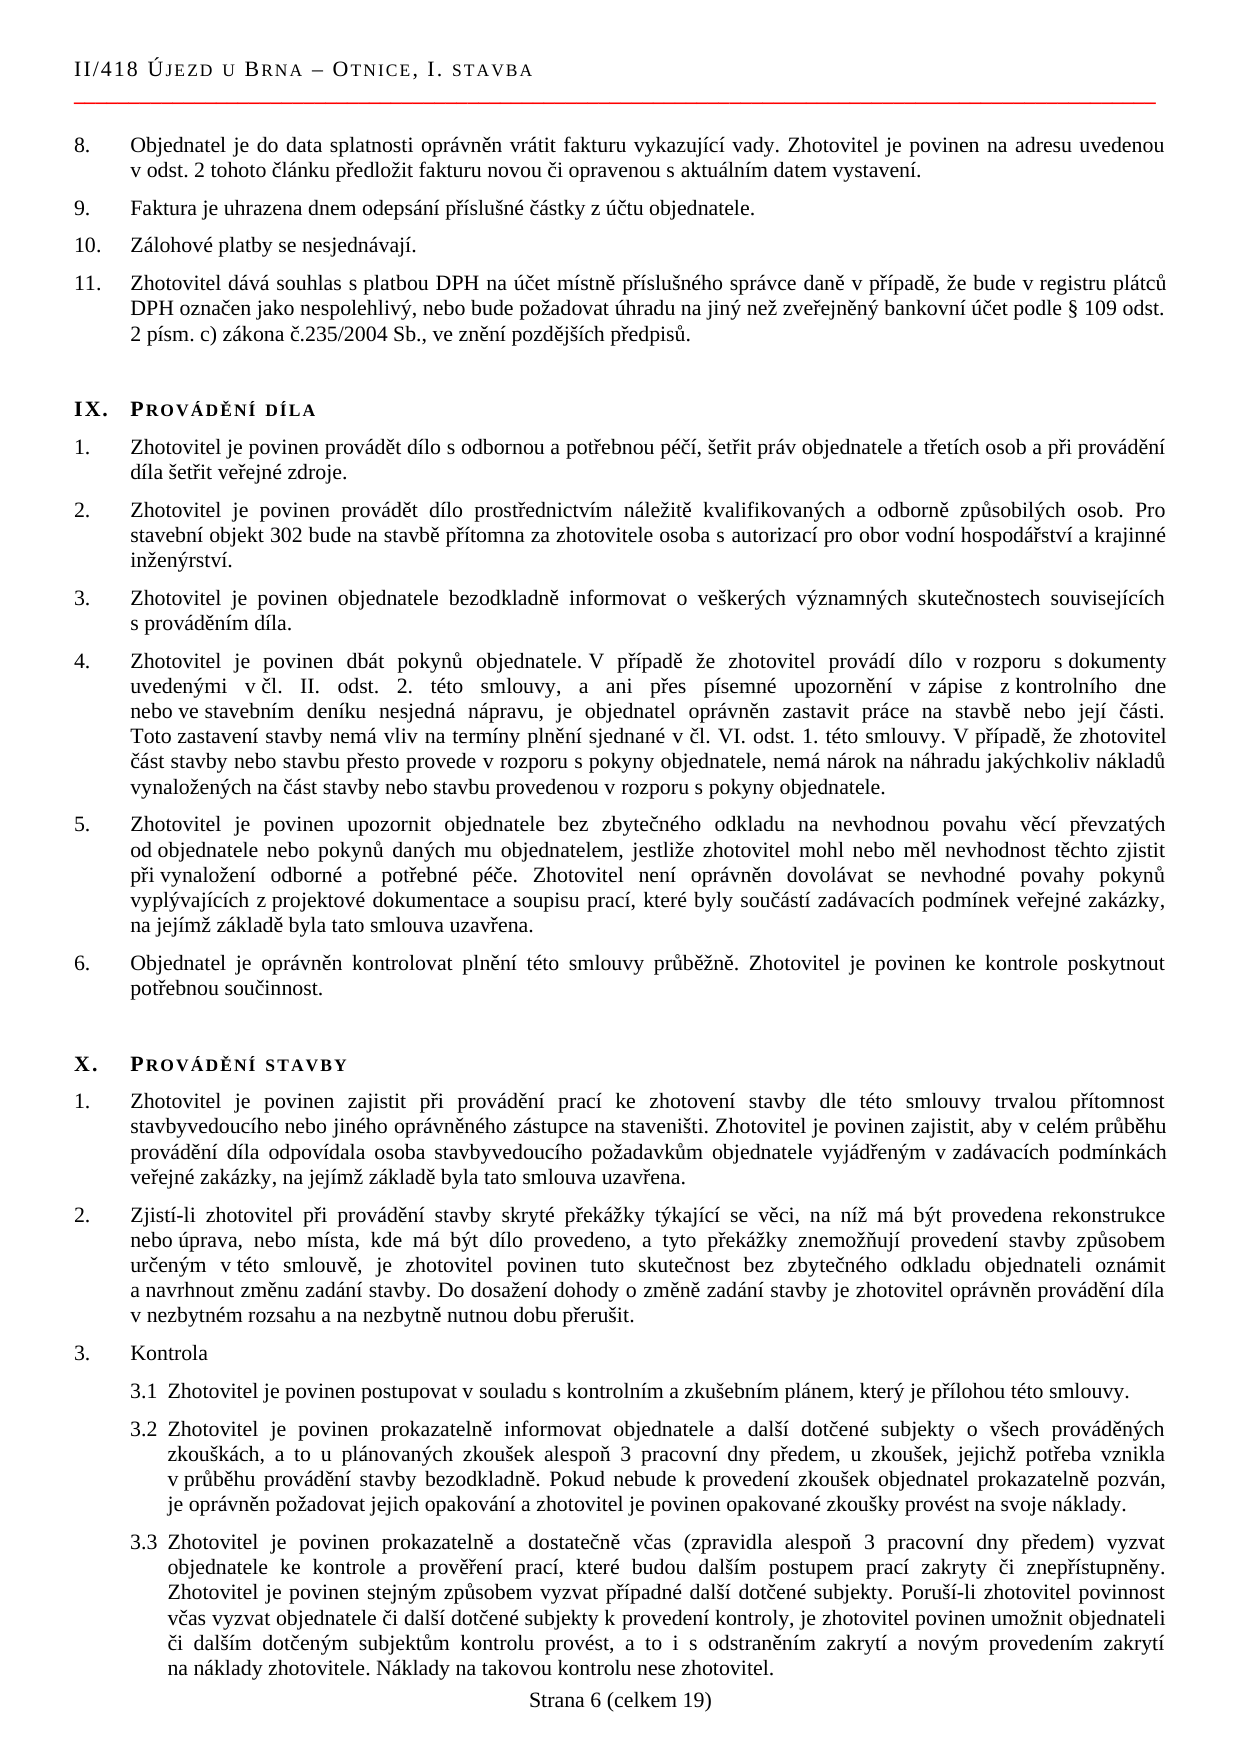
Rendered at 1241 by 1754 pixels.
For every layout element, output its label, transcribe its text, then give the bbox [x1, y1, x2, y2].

list Zhotovitel je povinen prokazatelně a dostatečně včas (zpravidla alespoň 3 pracovní dny předem) vyzvat objednatele ke kontrole a prověření prací, které budou dalším postupem prací zakryty či znepřístupněny. Zhotovitel je povinen stejným způsobem vyzvat případné další dotčené subjekty. Poruší-li zhotovitel povinnost včas vyzvat objednatele či další dotčené subjekty k provedení kontroly, je zhotovitel povinen umožnit objednateli či dalším dotčeným subjektům kontrolu provést, a to i s odstraněním zakrytí a novým provedením zakrytí na náklady zhotovitele. Náklady na takovou kontrolu nese zhotovitel. [130, 1529, 1167, 1680]
list Zhotovitel je povinen provádět dílo prostřednictvím náležitě kvalifikovaných a odborně způsobilých osob. Pro stavební objekt 302 bude na stavbě přítomna za zhotovitele osoba s autorizací pro obor vodní hospodářství a krajinné inženýrství. [74, 497, 1167, 572]
list Zhotovitel je povinen dbát pokynů objednatele. V případě že zhotovitel provádí dílo v rozporu s dokumenty uvedenými v čl. II. odst. 2. této smlouvy, a ani přes písemné upozornění v zápise z kontrolního dne nebo ve stavebním deníku nesjedná nápravu, je objednatel oprávněn zastavit práce na stavbě nebo její části. Toto zastavení stavby nemá vliv na termíny plnění sjednané v čl. VI. odst. 1. této smlouvy. V případě, že zhotovitel část stavby nebo stavbu přesto provede v rozporu s pokyny objednatele, nemá nárok na náhradu jakýchkoliv nákladů vynaložených na část stavby nebo stavbu provedenou v rozporu s pokyny objednatele. [74, 648, 1167, 799]
list Zhotovitel dává souhlas s platbou DPH na účet místně příslušného správce daně v případě, že bude v registru plátců DPH označen jako nespolehlivý, nebo bude požadovat úhradu na jiný než zveřejněný bankovní účet podle § 109 odst. 2 písm. c) zákona č.235/2004 Sb., ve znění pozdějších předpisů. [74, 270, 1167, 346]
list Zhotovitel je povinen zajistit při provádění prací ke zhotovení stavby dle této smlouvy trvalou přítomnost stavbyvedoucího nebo jiného oprávněného zástupce na staveništi. Zhotovitel je povinen zajistit, aby v celém průběhu provádění díla odpovídala osoba stavbyvedoucího požadavkům objednatele vyjádřeným v zadávacích podmínkách veřejné zakázky, na jejímž základě byla tato smlouva uzavřena. [74, 1088, 1167, 1189]
list Zhotovitel je povinen upozornit objednatele bez zbytečného odkladu na nevhodnou povahu věcí převzatých od objednatele nebo pokynů daných mu objednatelem, jestliže zhotovitel mohl nebo měl nevhodnost těchto zjistit při vynaložení odborné a potřebné péče. Zhotovitel není oprávněn dovolávat se nevhodné povahy pokynů vyplývajících z projektové dokumentace a soupisu prací, které byly součástí zadávacích podmínek veřejné zakázky, na jejímž základě byla tato smlouva uzavřena. [74, 811, 1167, 937]
list Provádění díla [74, 396, 1167, 421]
list Provádění stavby [74, 1051, 1167, 1076]
list Objednatel je do data splatnosti oprávněn vrátit fakturu vykazující vady. Zhotovitel je povinen na adresu uvedenou v odst. 2 tohoto článku předložit fakturu novou či opravenou s aktuálním datem vystavení. [74, 132, 1167, 182]
list Zhotovitel je povinen postupovat v souladu s kontrolním a zkušebním plánem, který je přílohou této smlouvy. [130, 1378, 1167, 1403]
list Kontrola [74, 1340, 1167, 1365]
list Zhotovitel je povinen provádět dílo s odbornou a potřebnou péčí, šetřit práv objednatele a třetích osob a při provádění díla šetřit veřejné zdroje. [74, 434, 1167, 484]
list Zhotovitel je povinen objednatele bezodkladně informovat o veškerých významných skutečnostech souvisejících s prováděním díla. [74, 585, 1167, 635]
list Zálohové platby se nesjednávají. [74, 232, 1167, 258]
list Zjistí-li zhotovitel při provádění stavby skryté překážky týkající se věci, na níž má být provedena rekonstrukce nebo úprava, nebo místa, kde má být dílo provedeno, a tyto překážky znemožňují provedení stavby způsobem určeným v této smlouvě, je zhotovitel povinen tuto skutečnost bez zbytečného odkladu objednateli oznámit a navrhnout změnu zadání stavby. Do dosažení dohody o změně zadání stavby je zhotovitel oprávněn provádění díla v nezbytném rozsahu a na nezbytně nutnou dobu přerušit. [74, 1202, 1167, 1328]
list Zhotovitel je povinen prokazatelně informovat objednatele a další dotčené subjekty o všech prováděných zkouškách, a to u plánovaných zkoušek alespoň 3 pracovní dny předem, u zkoušek, jejichž potřeba vznikla v průběhu provádění stavby bezodkladně. Pokud nebude k provedení zkoušek objednatel prokazatelně pozván, je oprávněn požadovat jejich opakování a zhotovitel je povinen opakované zkoušky provést na svoje náklady. [130, 1416, 1167, 1516]
list Objednatel je oprávněn kontrolovat plnění této smlouvy průběžně. Zhotovitel je povinen ke kontrole poskytnout potřebnou součinnost. [74, 950, 1167, 1000]
list Faktura je uhrazena dnem odepsání příslušné částky z účtu objednatele. [74, 195, 1167, 220]
